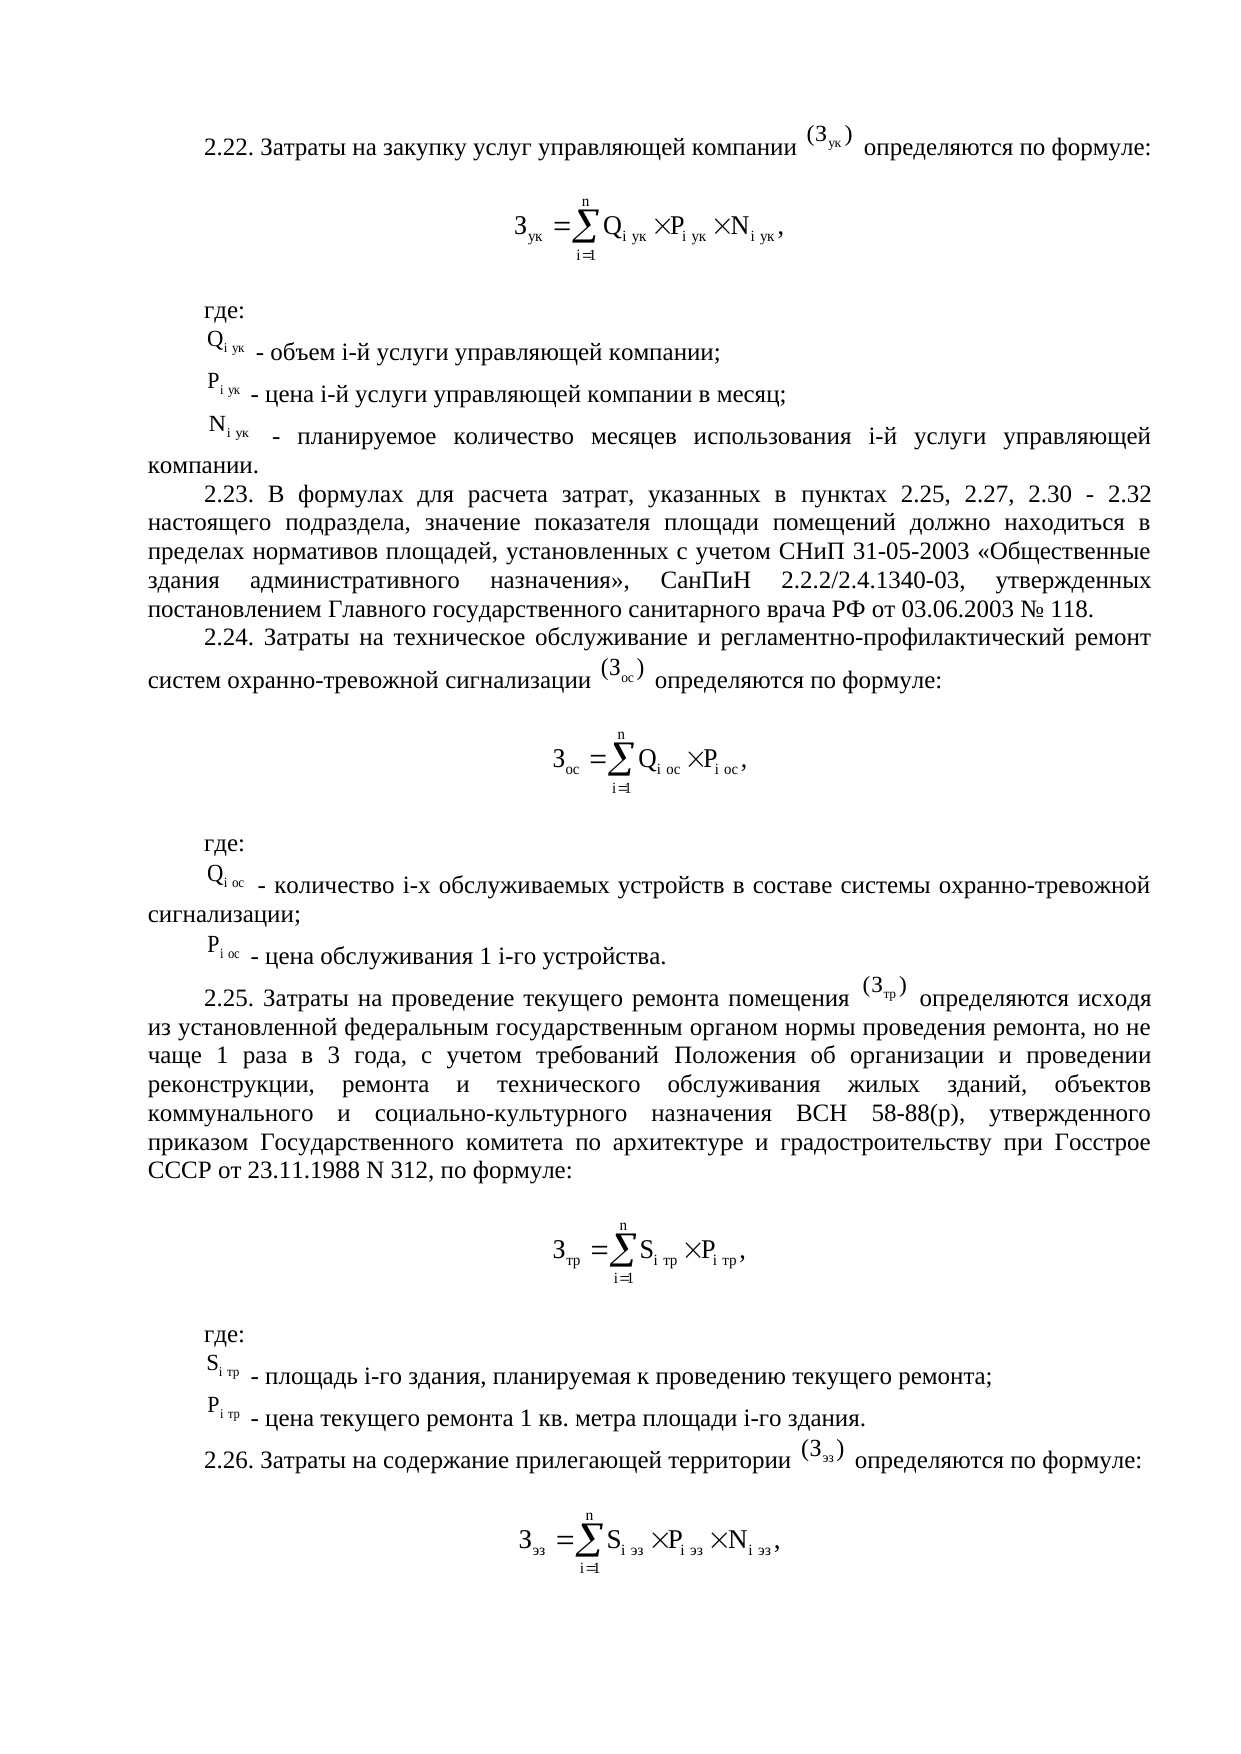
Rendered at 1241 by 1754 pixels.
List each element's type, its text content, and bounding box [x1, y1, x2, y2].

text - цена текущего ремонта 1 кв. метра площади i-го здания. [148, 1390, 1152, 1432]
text - количество i-х обслуживаемых устройств в составе системы охранно-тревожной сигнализации; [148, 857, 1152, 927]
text - планируемое количество месяцев использования i-й услуги управляющей компании. [148, 408, 1152, 479]
text - цена обслуживания 1 i-го устройства. [148, 927, 1152, 970]
text где: [148, 828, 1152, 857]
text - цена i-й услуги управляющей компании в месяц; [148, 366, 1152, 408]
text 2.23. В формулах для расчета затрат, указанных в пунктах 2.25, 2.27, 2.30 - 2.32 настоящего подраздела, значение показателя площади помещений должно находиться в пределах нормативов площадей, установленных с учетом СНиП 31-05-2003 «Общественные здания административного назначения», СанПиН 2.2.2/2.4.1340-03, утвержденных постановлением Главного государственного санитарного врача РФ от 03.06.2003 № 118. [148, 479, 1152, 622]
text - площадь i-го здания, планируемая к проведению текущего ремонта; [148, 1347, 1152, 1390]
text 2.24. Затраты на техническое обслуживание и регламентно-профилактический ремонт систем охранно-тревожной сигнализации определяются по формуле: [148, 622, 1152, 693]
text 2.22. Затраты на закупку услуг управляющей компании определяются по формуле: [148, 118, 1152, 160]
text - объем i-й услуги управляющей компании; [148, 323, 1152, 366]
text 2.26. Затраты на содержание прилегающей территории определяются по формуле: [148, 1432, 1152, 1474]
text 2.25. Затраты на проведение текущего ремонта помещения определяются исходя из установленной федеральным государственным органом нормы проведения ремонта, но не чаще 1 раза в 3 года, с учетом требований Положения об организации и проведении реконструкции, ремонта и технического обслуживания жилых зданий, объектов коммунального и социально-культурного назначения ВСН 58-88(р), утвержденного приказом Государственного комитета по архитектуре и градостроительству при Госстрое СССР от 23.11.1988 N 312, по формуле: [148, 970, 1152, 1184]
text где: [148, 295, 1152, 323]
text где: [148, 1319, 1152, 1347]
